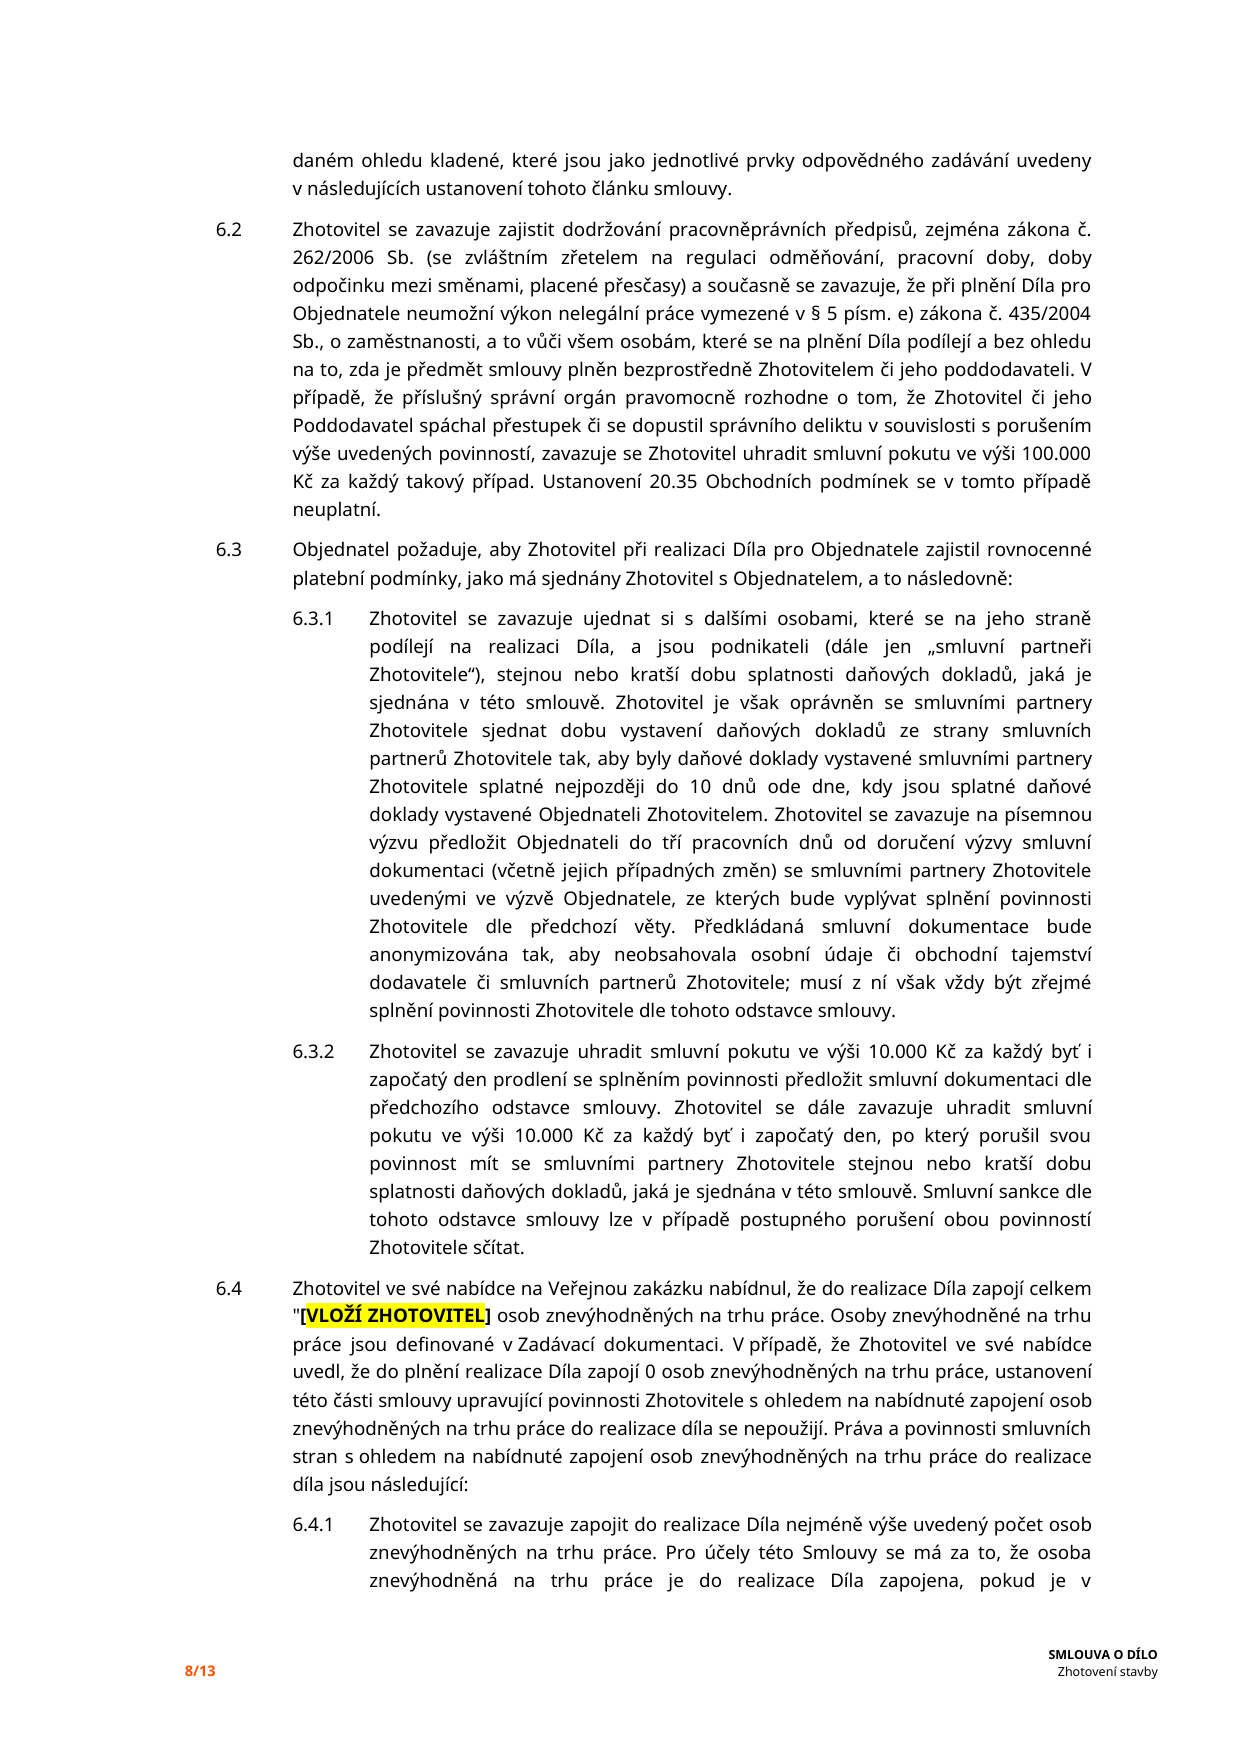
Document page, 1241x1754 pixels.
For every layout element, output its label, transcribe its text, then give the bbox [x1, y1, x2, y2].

text Zhotovitel ve své nabídce na Veřejnou zakázku nabídnul, že do realizace Díla zapojí celkem "[VLOŽÍ ZHOTOVITEL] osob znevýhodněných na trhu práce. Osoby znevýhodněné na trhu práce jsou definované v Zadávací dokumentaci. V případě, že Zhotovitel ve své nabídce uvedl, že do plnění realizace Díla zapojí 0 osob znevýhodněných na trhu práce, ustanovení této části smlouvy upravující povinnosti Zhotovitele s ohledem na nabídnuté zapojení osob znevýhodněných na trhu práce do realizace díla se nepoužijí. Práva a povinnosti smluvních stran s ohledem na nabídnuté zapojení osob znevýhodněných na trhu práce do realizace díla jsou následující: [216, 1275, 1093, 1496]
text Zhotovitel se zavazuje ujednat si s dalšími osobami, které se na jeho straně podílejí na realizaci Díla, a jsou podnikateli (dále jen „smluvní partneři Zhotovitele“), stejnou nebo kratší dobu splatnosti daňových dokladů, jaká je sjednána v této smlouvě. Zhotovitel je však oprávněn se smluvními partnery Zhotovitele sjednat dobu vystavení daňových dokladů ze strany smluvních partnerů Zhotovitele tak, aby byly daňové doklady vystavené smluvními partnery Zhotovitele splatné nejpozději do 10 dnů ode dne, kdy jsou splatné daňové doklady vystavené Objednateli Zhotovitelem. Zhotovitel se zavazuje na písemnou výzvu předložit Objednateli do tří pracovních dnů od doručení výzvy smluvní dokumentaci (včetně jejich případných změn) se smluvními partnery Zhotovitele uvedenými ve výzvě Objednatele, ze kterých bude vyplývat splnění povinnosti Zhotovitele dle předchozí věty. Předkládaná smluvní dokumentace bude anonymizována tak, aby neobsahovala osobní údaje či obchodní tajemství dodavatele či smluvních partnerů Zhotovitele; musí z ní však vždy být zřejmé splnění povinnosti Zhotovitele dle tohoto odstavce smlouvy. [292, 605, 1093, 1023]
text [216, 147, 1093, 201]
text Zhotovitel se zavazuje zajistit dodržování pracovněprávních předpisů, zejména zákona č. 262/2006 Sb. (se zvláštním zřetelem na regulaci odměňování, pracovní doby, doby odpočinku mezi směnami, placené přesčasy) a současně se zavazuje, že při plnění Díla pro Objednatele neumožní výkon nelegální práce vymezené v § 5 písm. e) zákona č. 435/2004 Sb., o zaměstnanosti, a to vůči všem osobám, které se na plnění Díla podílejí a bez ohledu na to, zda je předmět smlouvy plněn bezprostředně Zhotovitelem či jeho poddodavateli. V případě, že příslušný správní orgán pravomocně rozhodne o tom, že Zhotovitel či jeho Poddodavatel spáchal přestupek či se dopustil správního deliktu v souvislosti s porušením výše uvedených povinností, zavazuje se Zhotovitel uhradit smluvní pokutu ve výši 100.000 Kč za každý takový případ. Ustanovení 20.35 Obchodních podmínek se v tomto případě neuplatní. [216, 216, 1093, 522]
text Zhotovitel se zavazuje uhradit smluvní pokutu ve výši 10.000 Kč za každý byť i započatý den prodlení se splněním povinnosti předložit smluvní dokumentaci dle předchozího odstavce smlouvy. Zhotovitel se dále zavazuje uhradit smluvní pokutu ve výši 10.000 Kč za každý byť i započatý den, po který porušil svou povinnost mít se smluvními partnery Zhotovitele stejnou nebo kratší dobu splatnosti daňových dokladů, jaká je sjednána v této smlouvě. Smluvní sankce dle tohoto odstavce smlouvy lze v případě postupného porušení obou povinností Zhotovitele sčítat. [292, 1038, 1093, 1260]
text Objednatel požaduje, aby Zhotovitel při realizaci Díla pro Objednatele zajistil rovnocenné platební podmínky, jako má sjednány Zhotovitel s Objednatelem, a to následovně: [216, 537, 1093, 590]
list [292, 1511, 1093, 1593]
